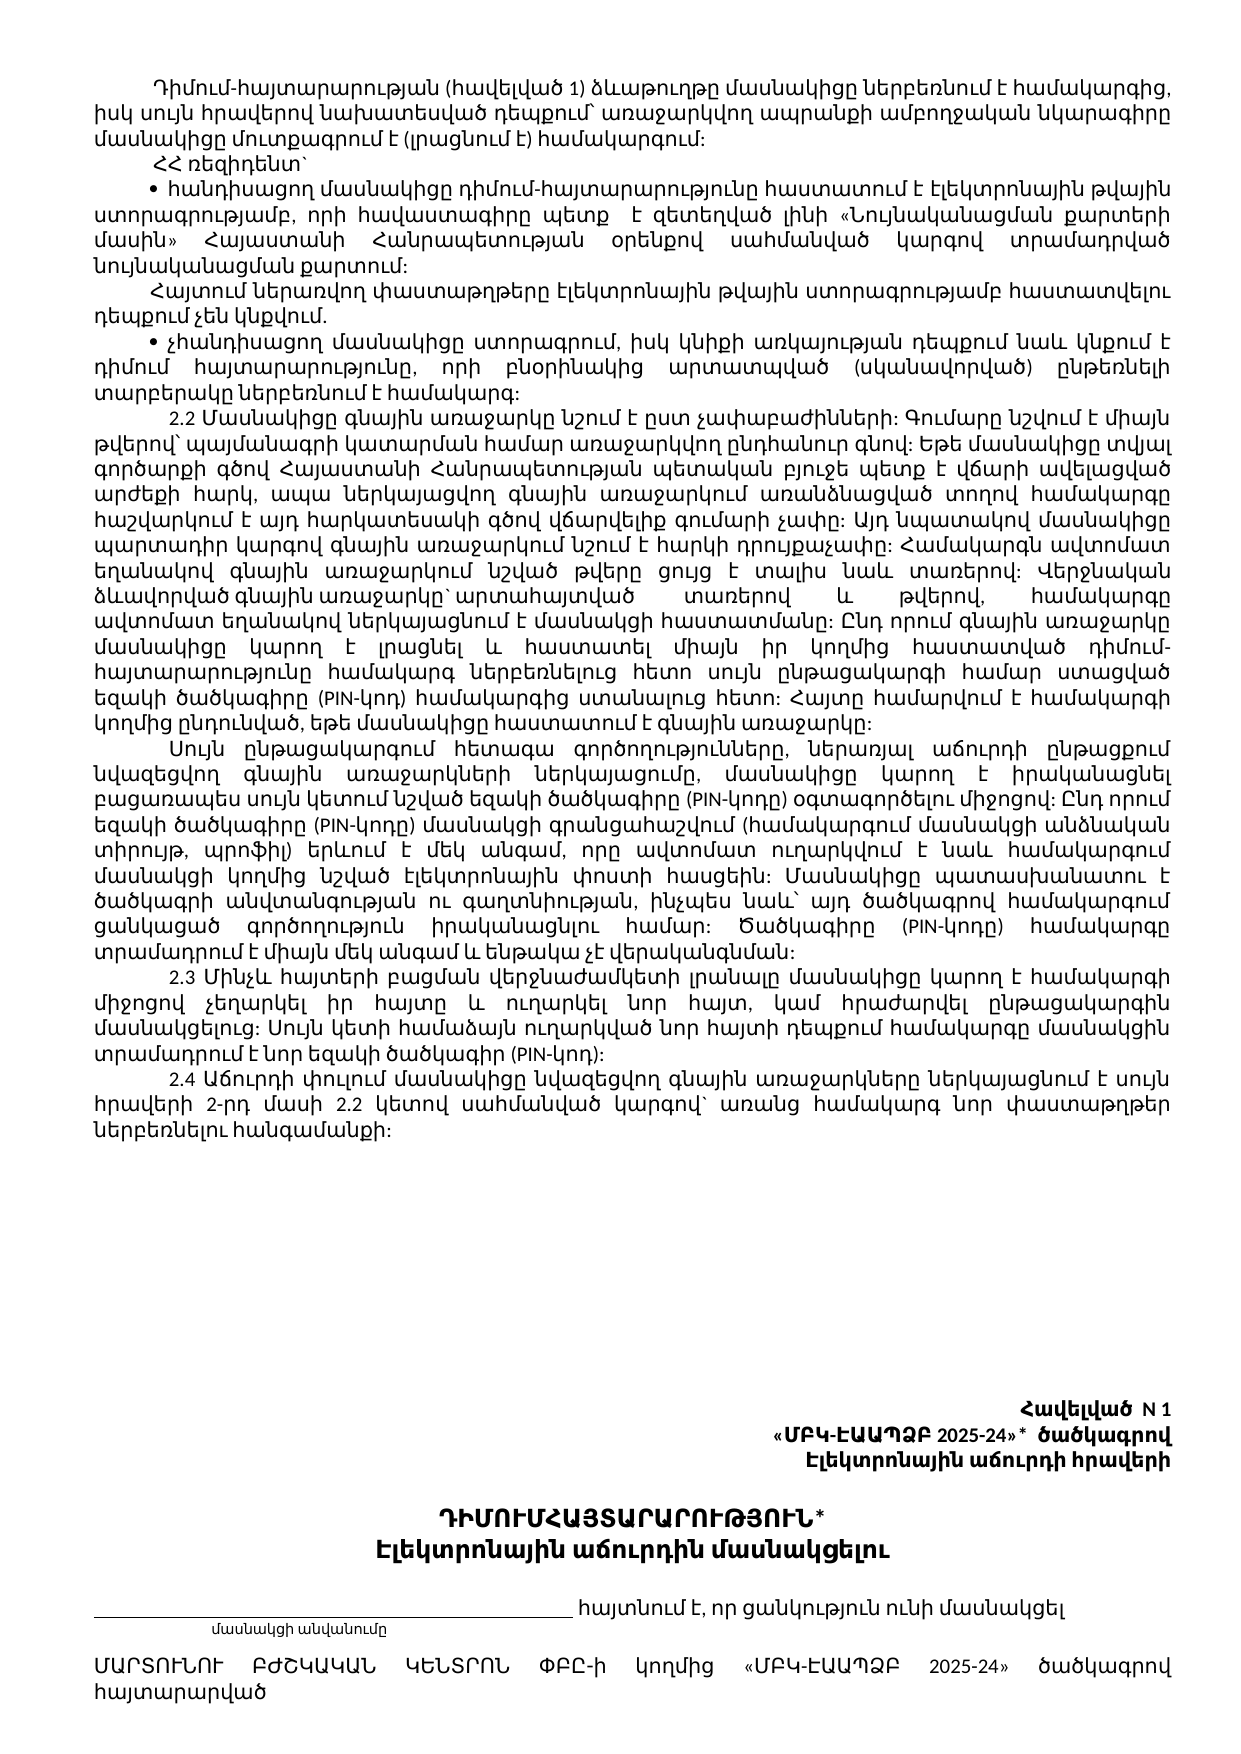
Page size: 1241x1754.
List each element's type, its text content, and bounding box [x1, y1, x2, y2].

list չհանդիսացող մասնակիցը ստորագրում, իսկ կնիքի առկայության դեպքում նաև կնքում է դիմում հայտարարությունը, որի բնօրինակից արտատպված (սկանավորված) ընթեռնելի տարբերակը ներբեռնում է համակարգ: [94, 329, 1171, 405]
list հանդիսացող մասնակիցը դիմում-հայտարարությունը հաստատում է էլեկտրոնային թվային ստորագրությամբ, որի հավաստագիրը պետք է զետեղված լինի «Նույնականացման քարտերի մասին» Հայաստանի Հանրապետության օրենքով սահմանված կարգով տրամադրված նույնականացման քարտում: [94, 177, 1171, 278]
text ՄԱՐՏՈՒՆՈՒ ԲԺՇԿԱԿԱՆ ԿԵՆՏՐՈՆ ՓԲԸ-ի կողմից «ՄԲԿ-ԷԱԱՊՁԲ 2025-24» ծածկագրով հայտարարված [94, 1651, 1171, 1704]
text «ՄԲԿ-ԷԱԱՊՁԲ 2025-24»* ծածկագրով [94, 1422, 1171, 1447]
text Դիմում-հայտարարության (հավելված 1) ձևաթուղթը մասնակիցը ներբեռնում է համակարգից, իսկ սույն հրավերով նախատեսված դեպքում՝ առաջարկվող ապրանքի ամբողջական նկարագիրը մասնակիցը մուտքագրում է (լրացնում է) համակարգում: [94, 75, 1171, 151]
text մասնակցի անվանումը [94, 1620, 1171, 1651]
text Սույն ընթացակարգում հետագա գործողությունները, ներառյալ աճուրդի ընթացքում նվազեցվող գնային առաջարկների ներկայացումը, մասնակիցը կարող է իրականացնել բացառապես սույն կետում նշված եզակի ծածկագիրը (PIN-կոդը) օգտագործելու միջոցով: Ընդ որում եզակի ծածկագիրը (PIN-կոդը) մասնակցի գրանցահաշվում (համակարգում մասնակցի անձնական տիրույթ, պրոֆիլ) երևում է մեկ անգամ, որը ավտոմատ ուղարկվում է նաև համակարգում մասնակցի կողմից նշված էլեկտրոնային փոստի հասցեին: Մասնակիցը պատասխանատու է ծածկագրի անվտանգության ու գաղտնիության, ինչպես նաև՝ այդ ծածկագրով համակարգում ցանկացած գործողություն իրականացնլու համար: Ծածկագիրը (PIN-կոդը) համակարգը տրամադրում է միայն մեկ անգամ և ենթակա չէ վերականգնման: [94, 736, 1171, 964]
text 2.4 Աճուրդի փուլում մասնակիցը նվազեցվող գնային առաջարկները ներկայացնում է սույն հրավերի 2-րդ մասի 2.2 կետով սահմանված կարգով` առանց համակարգ նոր փաստաթղթեր ներբեռնելու հանգամանքի: [94, 1066, 1171, 1142]
text ՀՀ ռեզիդենտ` [94, 151, 1171, 177]
text Էլեկտրոնային աճուրդի հրավերի [94, 1447, 1171, 1473]
text հայտնում է, որ ցանկություն ունի մասնակցել [94, 1595, 1171, 1620]
text 2.3 Մինչև հայտերի բացման վերջնաժամկետի լրանալը մասնակիցը կարող է համակարգի միջոցով չեղարկել իր հայտը և ուղարկել նոր հայտ, կամ հրաժարվել ընթացակարգին մասնակցելուց: Սույն կետի համաձայն ուղարկված նոր հայտի դեպքում համակարգը մասնակցին տրամադրում է նոր եզակի ծածկագիր (PIN-կոդ): [94, 964, 1171, 1066]
text Հայտում ներառվող փաստաթղթերը էլեկտրոնային թվային ստորագրությամբ հաստատվելու դեպքում չեն կնքվում. [94, 278, 1171, 329]
subtitle Էլեկտրոնային աճուրդին մասնակցելու [94, 1534, 1171, 1564]
text ԴԻՄՈՒՄՀԱՅՏԱՐԱՐՈՒԹՅՈՒՆ* [94, 1503, 1171, 1534]
text 2.2 Մասնակիցը գնային առաջարկը նշում է ըստ չափաբաժինների: Գումարը նշվում է միայն թվերով՝ պայմանագրի կատարման համար առաջարկվող ընդհանուր գնով: Եթե մասնակիցը տվյալ գործարքի գծով Հայաստանի Հանրապետության պետական բյուջե պետք է վճարի ավելացված արժեքի հարկ, ապա ներկայացվող գնային առաջարկում առանձնացված տողով համակարգը հաշվարկում է այդ հարկատեսակի գծով վճարվելիք գումարի չափը: Այդ նպատակով մասնակիցը պարտադիր կարգով գնային առաջարկում նշում է հարկի դրույքաչափը: Համակարգն ավտոմատ եղանակով գնային առաջարկում նշված թվերը ցույց է տալիս նաև տառերով: Վերջնական ձևավորված գնային առաջարկը` արտահայտված տառերով և թվերով, համակարգը ավտոմատ եղանակով ներկայացնում է մասնակցի հաստատմանը: Ընդ որում գնային առաջարկը մասնակիցը կարող է լրացնել և հաստատել միայն իր կողմից հաստատված դիմում-հայտարարությունը համակարգ ներբեռնելուց հետո սույն ընթացակարգի համար ստացված եզակի ծածկագիրը (PIN-կոդ) համակարգից ստանալուց հետո: Հայտը համարվում է համակարգի կողմից ընդունված, եթե մասնակիցը հաստատում է գնային առաջարկը: [94, 405, 1171, 736]
text Հավելված N 1 [94, 1397, 1171, 1422]
